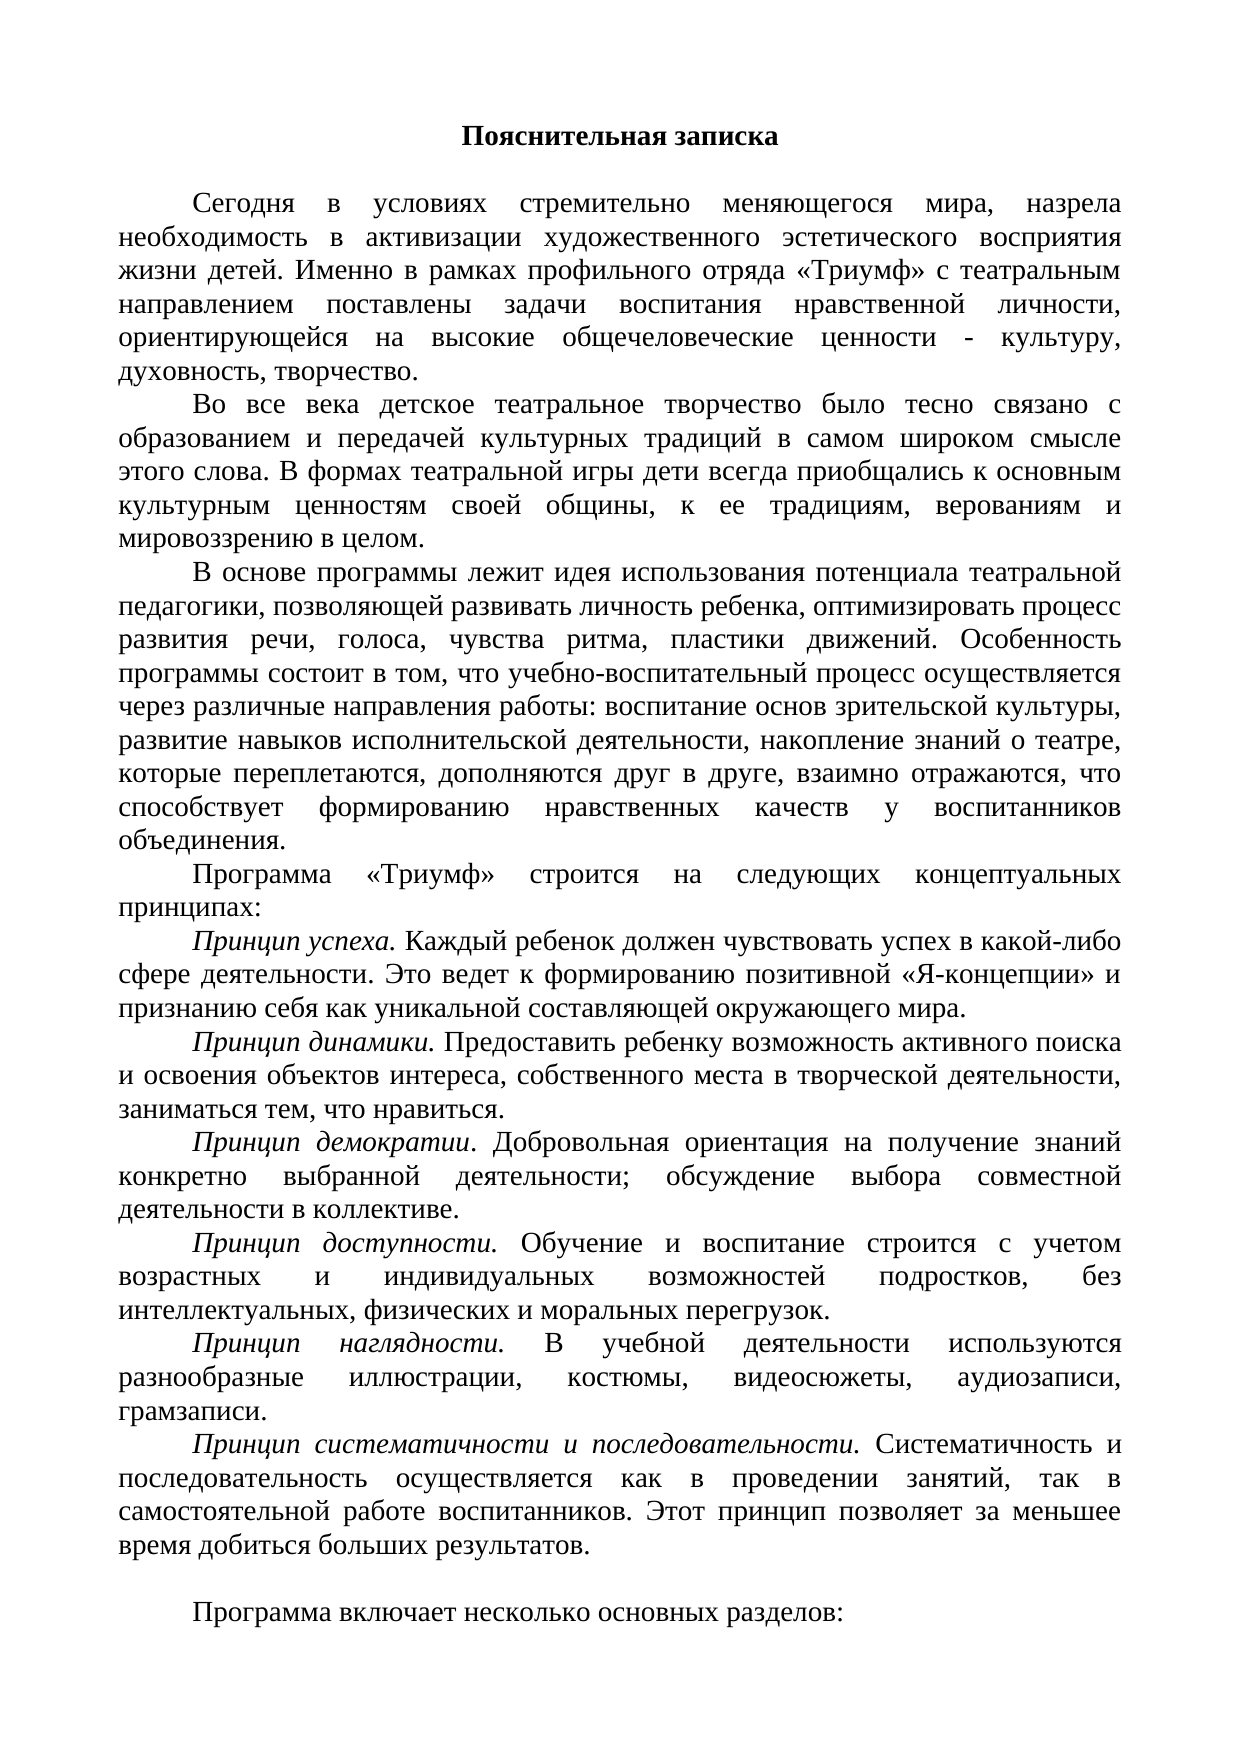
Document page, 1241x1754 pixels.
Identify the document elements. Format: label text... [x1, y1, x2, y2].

text Пояснительная записка [118, 118, 1122, 152]
text Программа включает несколько основных разделов: [118, 1594, 1122, 1627]
text Принцип систематичности и последовательности. Систематичность и последовательность осуществляется как в проведении занятий, так в самостоятельной работе воспитанников. Этот принцип позволяет за меньшее время добиться больших результатов. [118, 1426, 1122, 1560]
text Сегодня в условиях стремительно меняющегося мира, назрела необходимость в активизации художественного эстетического восприятия жизни детей. Именно в рамках профильного отряда «Триумф» с театральным направлением поставлены задачи воспитания нравственной личности, ориентирующейся на высокие общечеловеческие ценности - культуру, духовность, творчество. [118, 185, 1122, 386]
text Принцип успеха. Каждый ребенок должен чувствовать успех в какой-либо сфере деятельности. Это ведет к формированию позитивной «Я-концепции» и признанию себя как уникальной составляющей окружающего мира. [118, 923, 1122, 1024]
text Принцип доступности. Обучение и воспитание строится с учетом возрастных и индивидуальных возможностей подростков, без интеллектуальных, физических и моральных перегрузок. [118, 1225, 1122, 1326]
text Во все века детское театральное творчество было тесно связано с образованием и передачей культурных традиций в самом широком смысле этого слова. В формах театральной игры дети всегда приобщались к основным культурным ценностям своей общины, к ее традициям, верованиям и мировоззрению в целом. [118, 386, 1122, 554]
text В основе программы лежит идея использования потенциала театральной педагогики, позволяющей развивать личность ребенка, оптимизировать процесс развития речи, голоса, чувства ритма, пластики движений. Особенность программы состоит в том, что учебно-воспитательный процесс осуществляется через различные направления работы: воспитание основ зрительской культуры, развитие навыков исполнительской деятельности, накопление знаний о театре, которые переплетаются, дополняются друг в друге, взаимно отражаются, что способствует формированию нравственных качеств у воспитанников объединения. [118, 554, 1122, 856]
text Принцип динамики. Предоставить ребенку возможность активного поиска и освоения объектов интереса, собственного места в творческой деятельности, заниматься тем, что нравиться. [118, 1024, 1122, 1124]
text Принцип наглядности. В учебной деятельности используются разнообразные иллюстрации, костюмы, видеосюжеты, аудиозаписи, грамзаписи. [118, 1326, 1122, 1426]
text Программа «Триумф» строится на следующих концептуальных принципах: [118, 856, 1122, 923]
text Принцип демократии. Добровольная ориентация на получение знаний конкретно выбранной деятельности; обсуждение выбора совместной деятельности в коллективе. [118, 1124, 1122, 1225]
